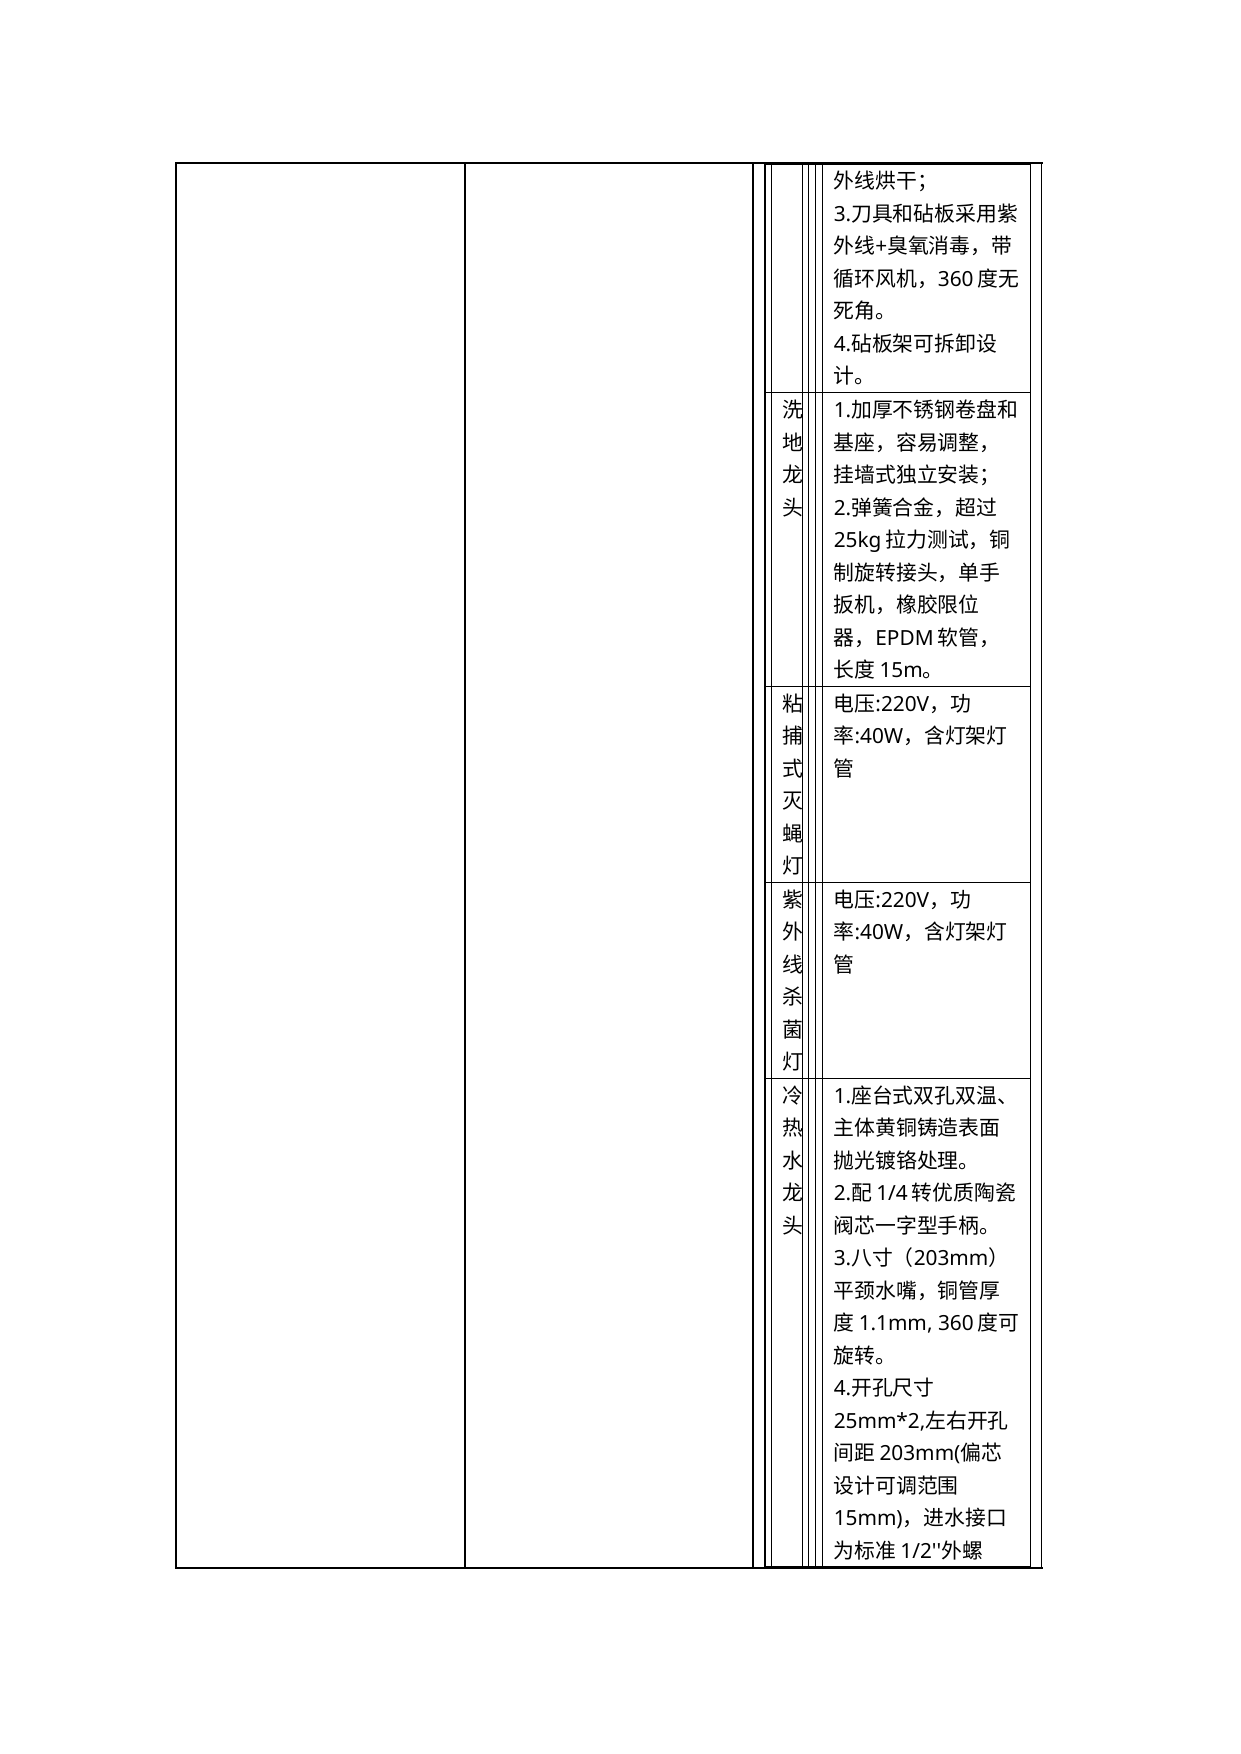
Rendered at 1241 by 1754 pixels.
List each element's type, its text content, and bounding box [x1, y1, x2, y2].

table_cell [823, 165, 1030, 392]
table_cell [809, 165, 815, 392]
table_cell [772, 687, 802, 882]
table_cell [766, 165, 771, 392]
table_cell [809, 1079, 815, 1566]
table_cell [803, 687, 808, 882]
table_cell [823, 687, 1030, 882]
table_cell [772, 1079, 802, 1566]
table_cell [816, 165, 822, 392]
table_cell [803, 165, 808, 392]
table_cell [803, 393, 808, 686]
table_cell [766, 1079, 771, 1566]
table_cell [809, 883, 815, 1078]
table_cell [816, 687, 822, 882]
table_cell [823, 1079, 1030, 1566]
table_cell [772, 393, 802, 686]
table_cell [803, 883, 808, 1078]
table_cell [766, 687, 771, 882]
table_cell [772, 883, 802, 1078]
table_cell [809, 393, 815, 686]
table_cell [766, 883, 771, 1078]
table_cell [754, 164, 764, 1567]
table_cell [466, 164, 752, 1567]
table_cell [766, 393, 771, 686]
table_cell [823, 883, 1030, 1078]
table_cell [816, 393, 822, 686]
table_cell [809, 687, 815, 882]
table_cell [823, 393, 1030, 686]
table_cell [816, 1079, 822, 1566]
table_cell [772, 165, 802, 392]
table_cell 1 [177, 164, 464, 1567]
table_cell [1031, 164, 1041, 1567]
table_cell [816, 883, 822, 1078]
table_cell [803, 1079, 808, 1566]
